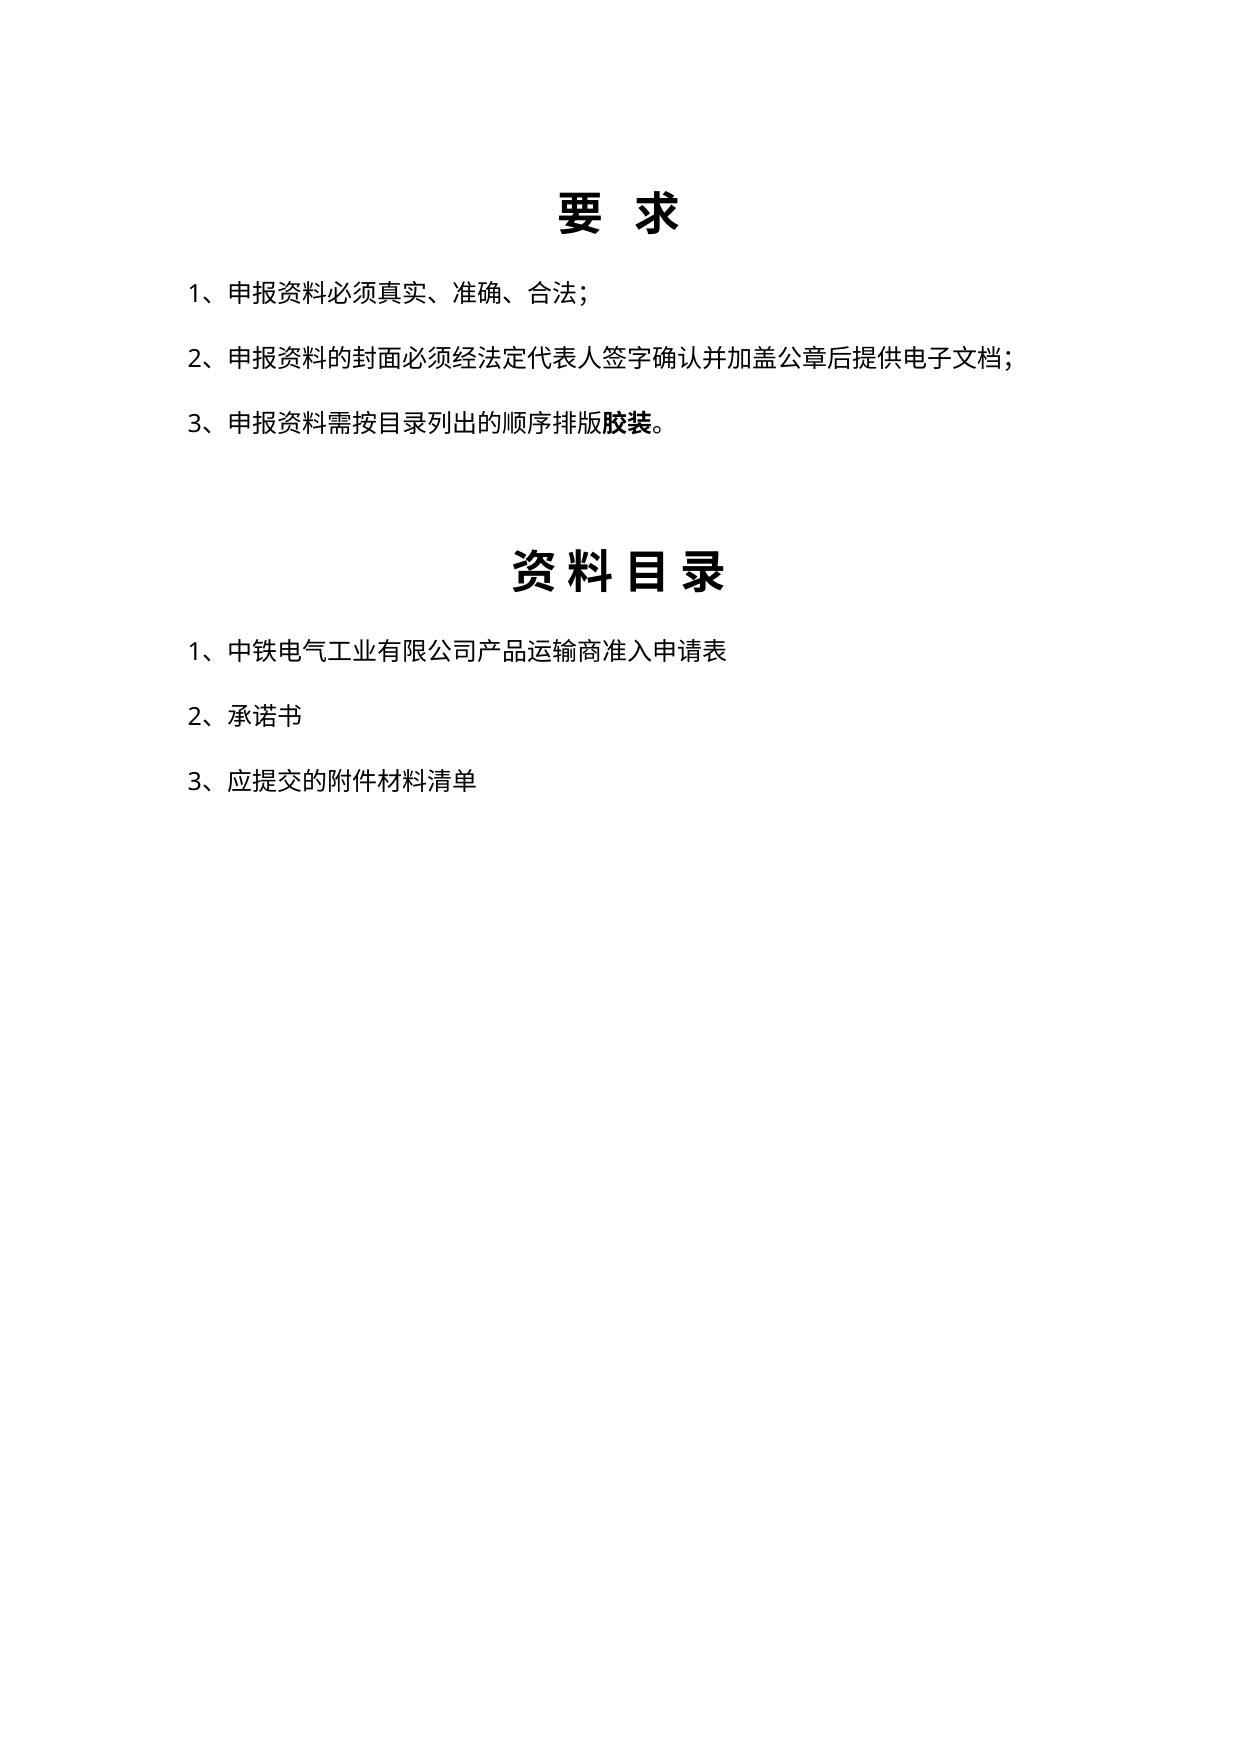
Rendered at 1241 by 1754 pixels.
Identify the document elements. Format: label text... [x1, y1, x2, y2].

text 要 求 [187, 162, 1050, 259]
text 1、申报资料必须真实、准确、合法； [187, 259, 1050, 324]
text 3、申报资料需按目录列出的顺序排版胶装。 [187, 389, 1050, 454]
text 2、承诺书 [187, 682, 1050, 747]
text 1、中铁电气工业有限公司产品运输商准入申请表 [187, 617, 1050, 682]
text 3、应提交的附件材料清单 [187, 747, 1050, 812]
text 2、申报资料的封面必须经法定代表人签字确认并加盖公章后提供电子文档； [187, 324, 1050, 389]
text 资 料 目 录 [187, 519, 1050, 617]
